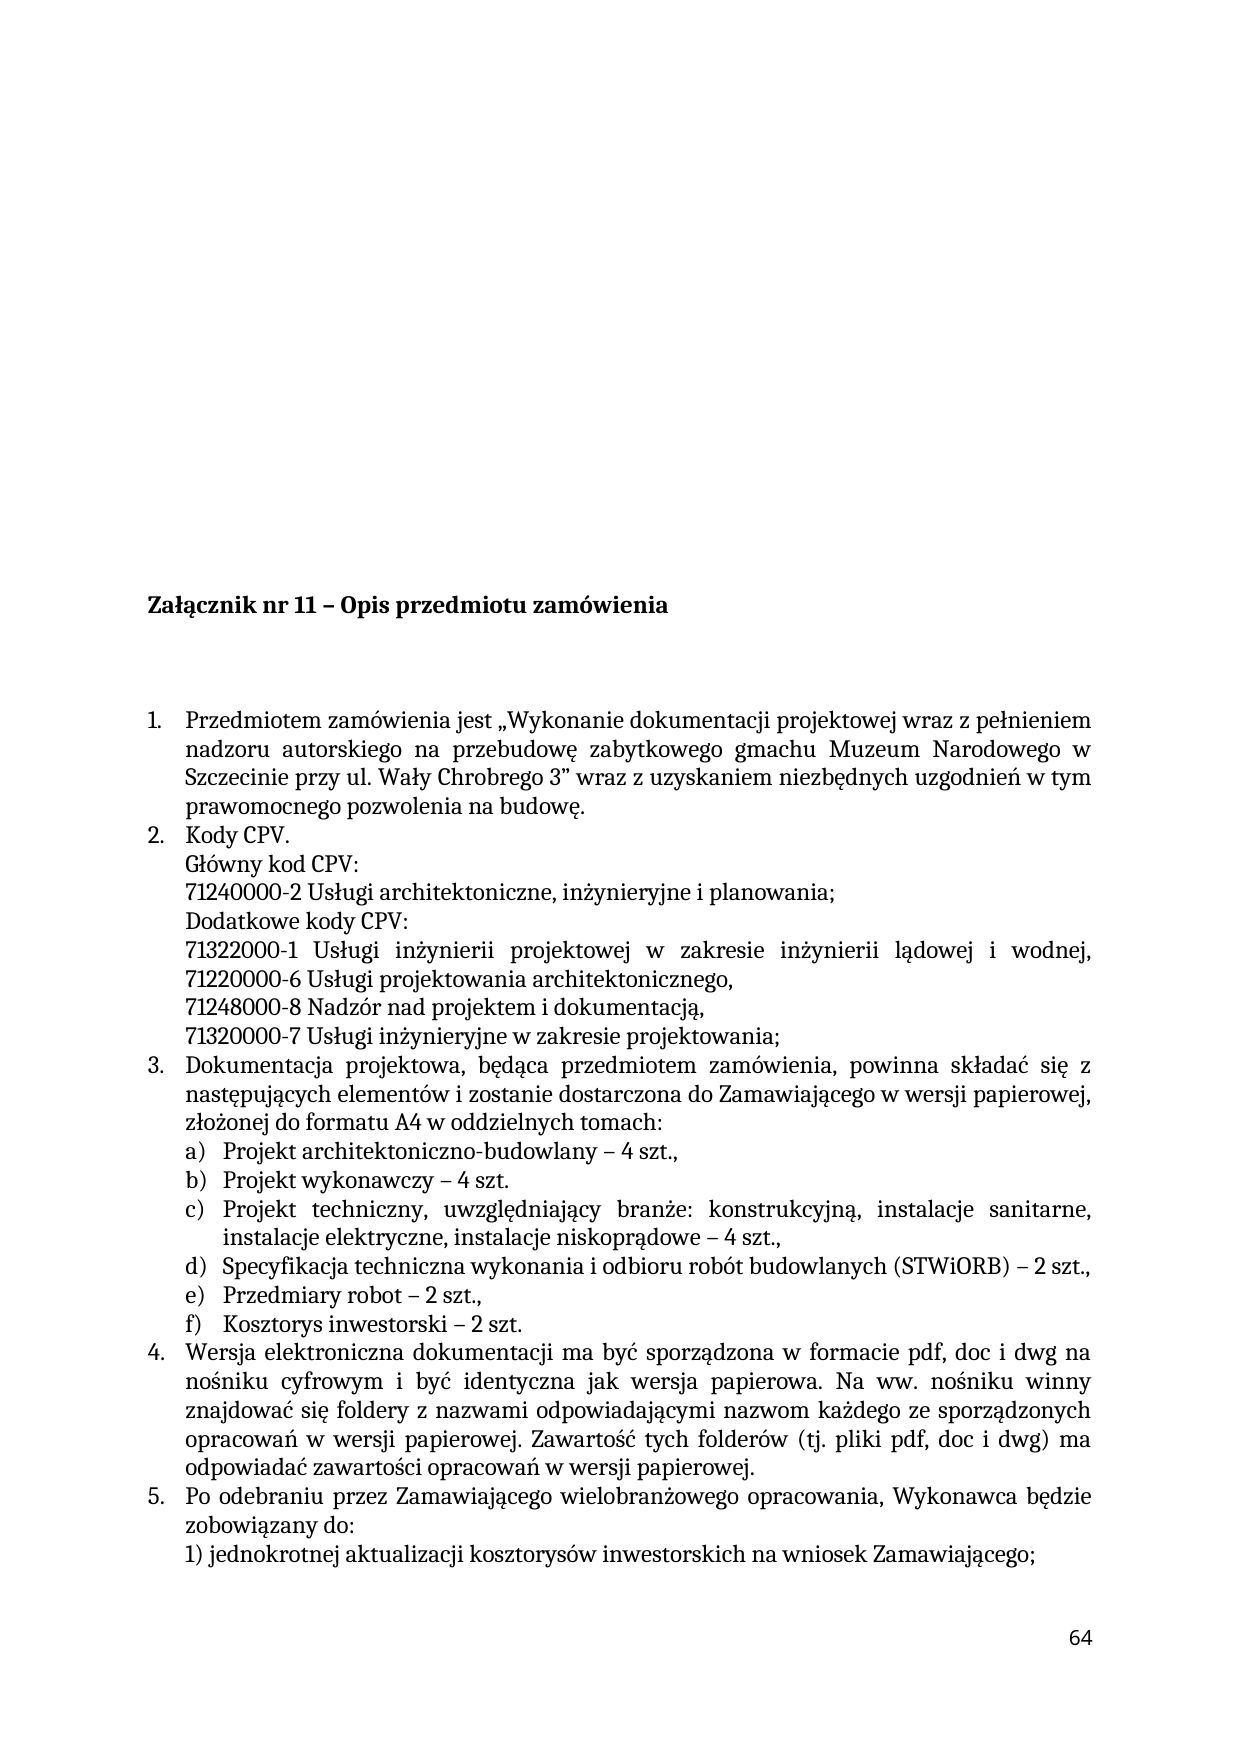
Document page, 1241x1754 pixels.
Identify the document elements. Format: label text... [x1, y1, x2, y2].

list 71322000-1 Usługi inżynierii projektowej w zakresie inżynierii lądowej i wodnej, 71220000-6 Usługi projektowania architektonicznego, [185, 936, 1092, 993]
list Przedmiary robot – 2 szt., [185, 1281, 1092, 1309]
list 71240000-2 Usługi architektoniczne, inżynieryjne i planowania; [185, 878, 1092, 907]
text Załącznik nr 11 – Opis przedmiotu zamówienia [148, 591, 1092, 619]
list Po odebraniu przez Zamawiającego wielobranżowego opracowania, Wykonawca będzie zobowiązany do: [148, 1482, 1092, 1539]
list Dodatkowe kody CPV: [185, 907, 1092, 936]
list 71320000-7 Usługi inżynieryjne w zakresie projektowania; [185, 1022, 1092, 1051]
list 1) jednokrotnej aktualizacji kosztorysów inwestorskich na wniosek Zamawiającego; [185, 1539, 1092, 1568]
list Główny kod CPV: [185, 849, 1092, 878]
list Wersja elektroniczna dokumentacji ma być sporządzona w formacie pdf, doc i dwg na nośniku cyfrowym i być identyczna jak wersja papierowa. Na ww. nośniku winny znajdować się foldery z nazwami odpowiadającymi nazwom każdego ze sporządzonych opracowań w wersji papierowej. Zawartość tych folderów (tj. pliki pdf, doc i dwg) ma odpowiadać zawartości opracowań w wersji papierowej. [148, 1338, 1092, 1482]
list Dokumentacja projektowa, będąca przedmiotem zamówienia, powinna składać się z następujących elementów i zostanie dostarczona do Zamawiającego w wersji papierowej, złożonej do formatu A4 w oddzielnych tomach: [148, 1051, 1092, 1137]
list Projekt techniczny, uwzględniający branże: konstrukcyjną, instalacje sanitarne, instalacje elektryczne, instalacje niskoprądowe – 4 szt., [185, 1194, 1092, 1252]
list 71248000-8 Nadzór nad projektem i dokumentacją, [185, 993, 1092, 1022]
list Kody CPV. [148, 821, 1092, 849]
list Projekt wykonawczy – 4 szt. [185, 1166, 1092, 1194]
list Kosztorys inwestorski – 2 szt. [185, 1309, 1092, 1338]
list Przedmiotem zamówienia jest „Wykonanie dokumentacji projektowej wraz z pełnieniem nadzoru autorskiego na przebudowę zabytkowego gmachu Muzeum Narodowego w Szczecinie przy ul. Wały Chrobrego 3” wraz z uzyskaniem niezbędnych uzgodnień w tym prawomocnego pozwolenia na budowę. [148, 706, 1092, 821]
list Specyfikacja techniczna wykonania i odbioru robót budowlanych (STWiORB) – 2 szt., [185, 1252, 1092, 1281]
list Projekt architektoniczno-budowlany – 4 szt., [185, 1137, 1092, 1166]
